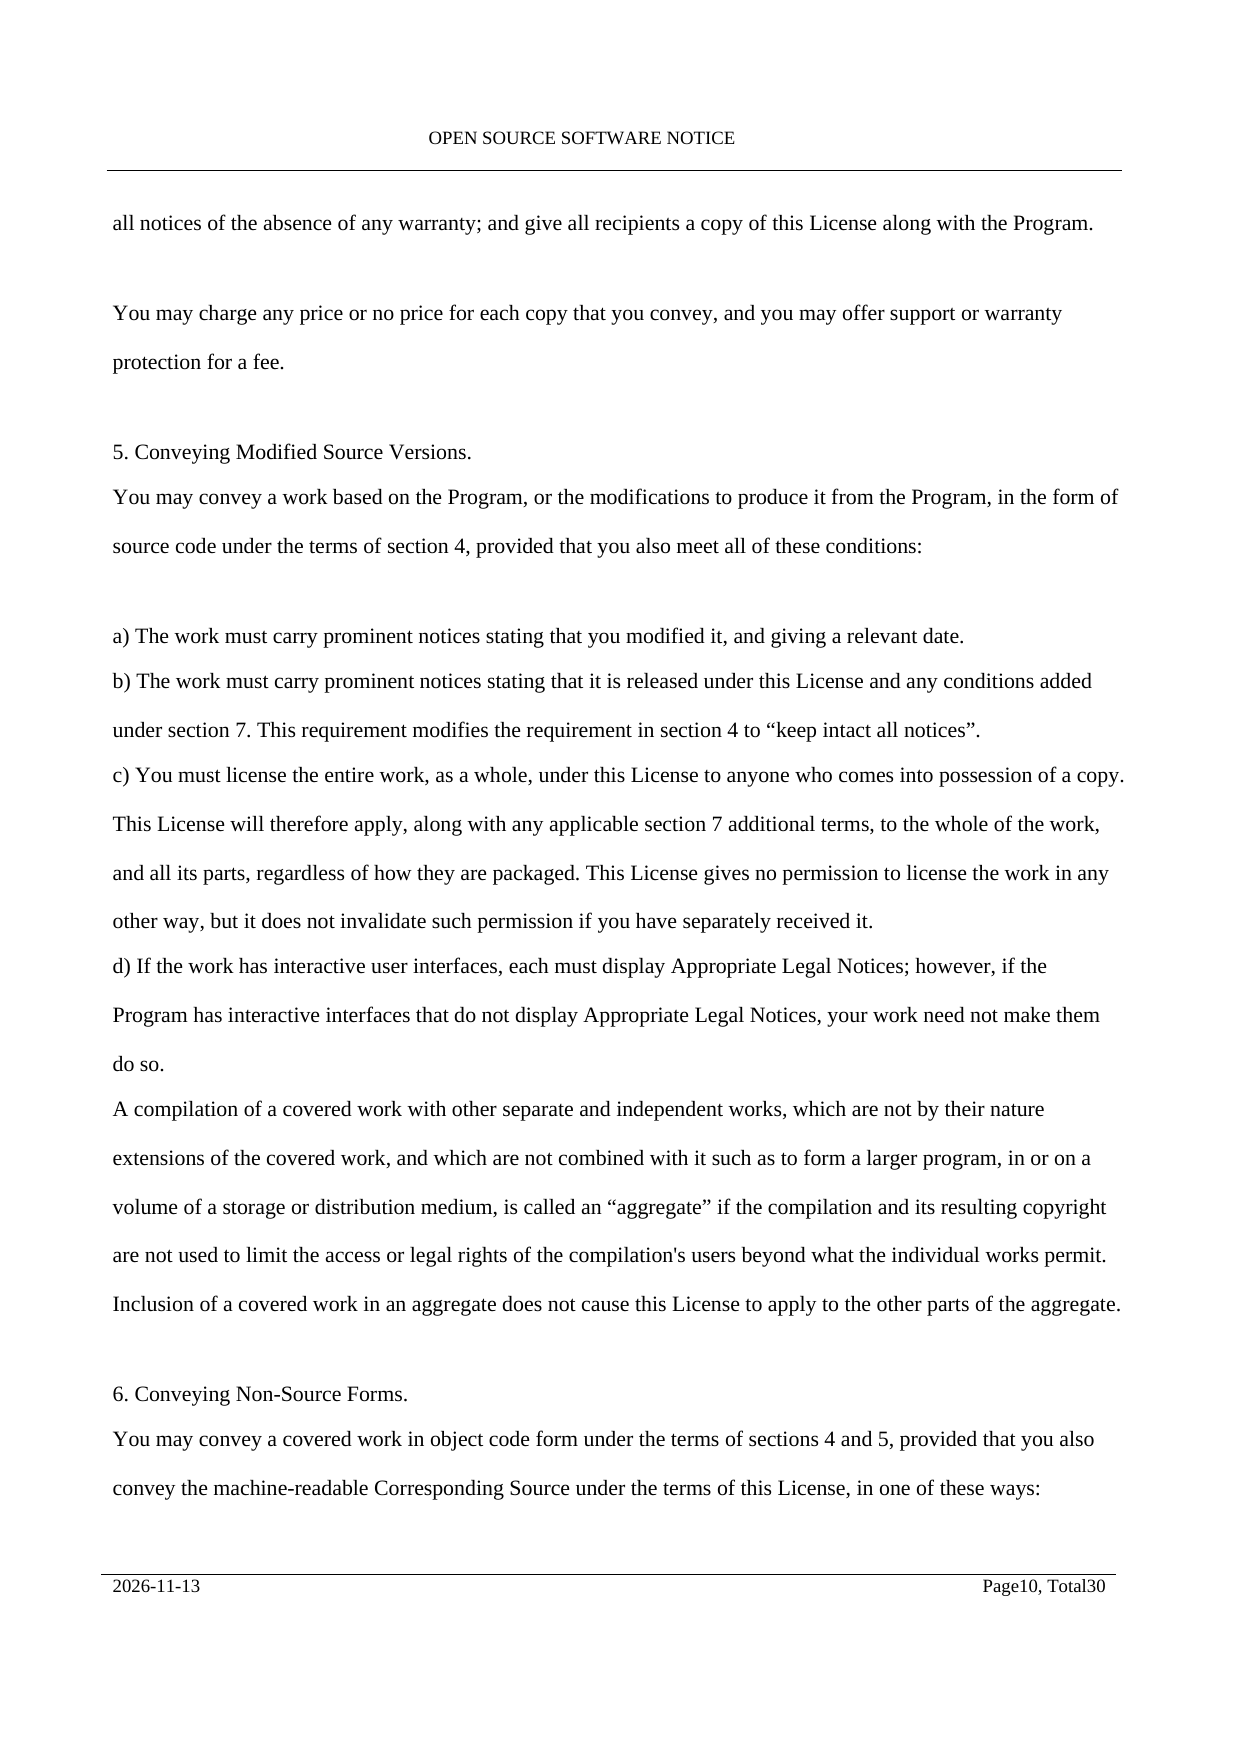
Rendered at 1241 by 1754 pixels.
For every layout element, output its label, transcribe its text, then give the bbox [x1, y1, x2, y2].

text You may convey a covered work in object code form under the terms of sections 4 and 5, provided that you also convey the machine-readable Corresponding Source under the terms of this License, in one of these ways: [112, 1423, 1128, 1504]
text You may convey a work based on the Program, or the modifications to produce it from the Program, in the form of source code under the terms of section 4, provided that you also meet all of these conditions: [112, 481, 1128, 562]
text A compilation of a covered work with other separate and independent works, which are not by their nature extensions of the covered work, and which are not combined with it such as to form a larger program, in or on a volume of a storage or distribution medium, is called an “aggregate” if the compilation and its resulting copyright are not used to limit the access or legal rights of the compilation's users beyond what the individual works permit. Inclusion of a covered work in an aggregate does not cause this License to apply to the other parts of the aggregate. [112, 1092, 1128, 1320]
text a) The work must carry prominent notices stating that you modified it, and giving a relevant date. [112, 619, 1128, 652]
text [112, 206, 1128, 239]
text c) You must license the entire work, as a whole, under this License to anyone who comes into possession of a copy. This License will therefore apply, along with any applicable section 7 additional terms, to the whole of the work, and all its parts, regardless of how they are packaged. This License gives no permission to license the work in any other way, but it does not invalidate such permission if you have separately received it. [112, 758, 1128, 937]
text b) The work must carry prominent notices stating that it is released under this License and any conditions added under section 7. This requirement modifies the requirement in section 4 to “keep intact all notices”. [112, 665, 1128, 746]
text You may charge any price or no price for each copy that you convey, and you may offer support or warranty protection for a fee. [112, 297, 1128, 378]
text d) If the work has interactive user interfaces, each must display Appropriate Legal Notices; however, if the Program has interactive interfaces that do not display Appropriate Legal Notices, your work need not make them do so. [112, 950, 1128, 1080]
text 6. Conveying Non-Source Forms. [112, 1378, 1128, 1410]
text 5. Conveying Modified Source Versions. [112, 436, 1128, 468]
